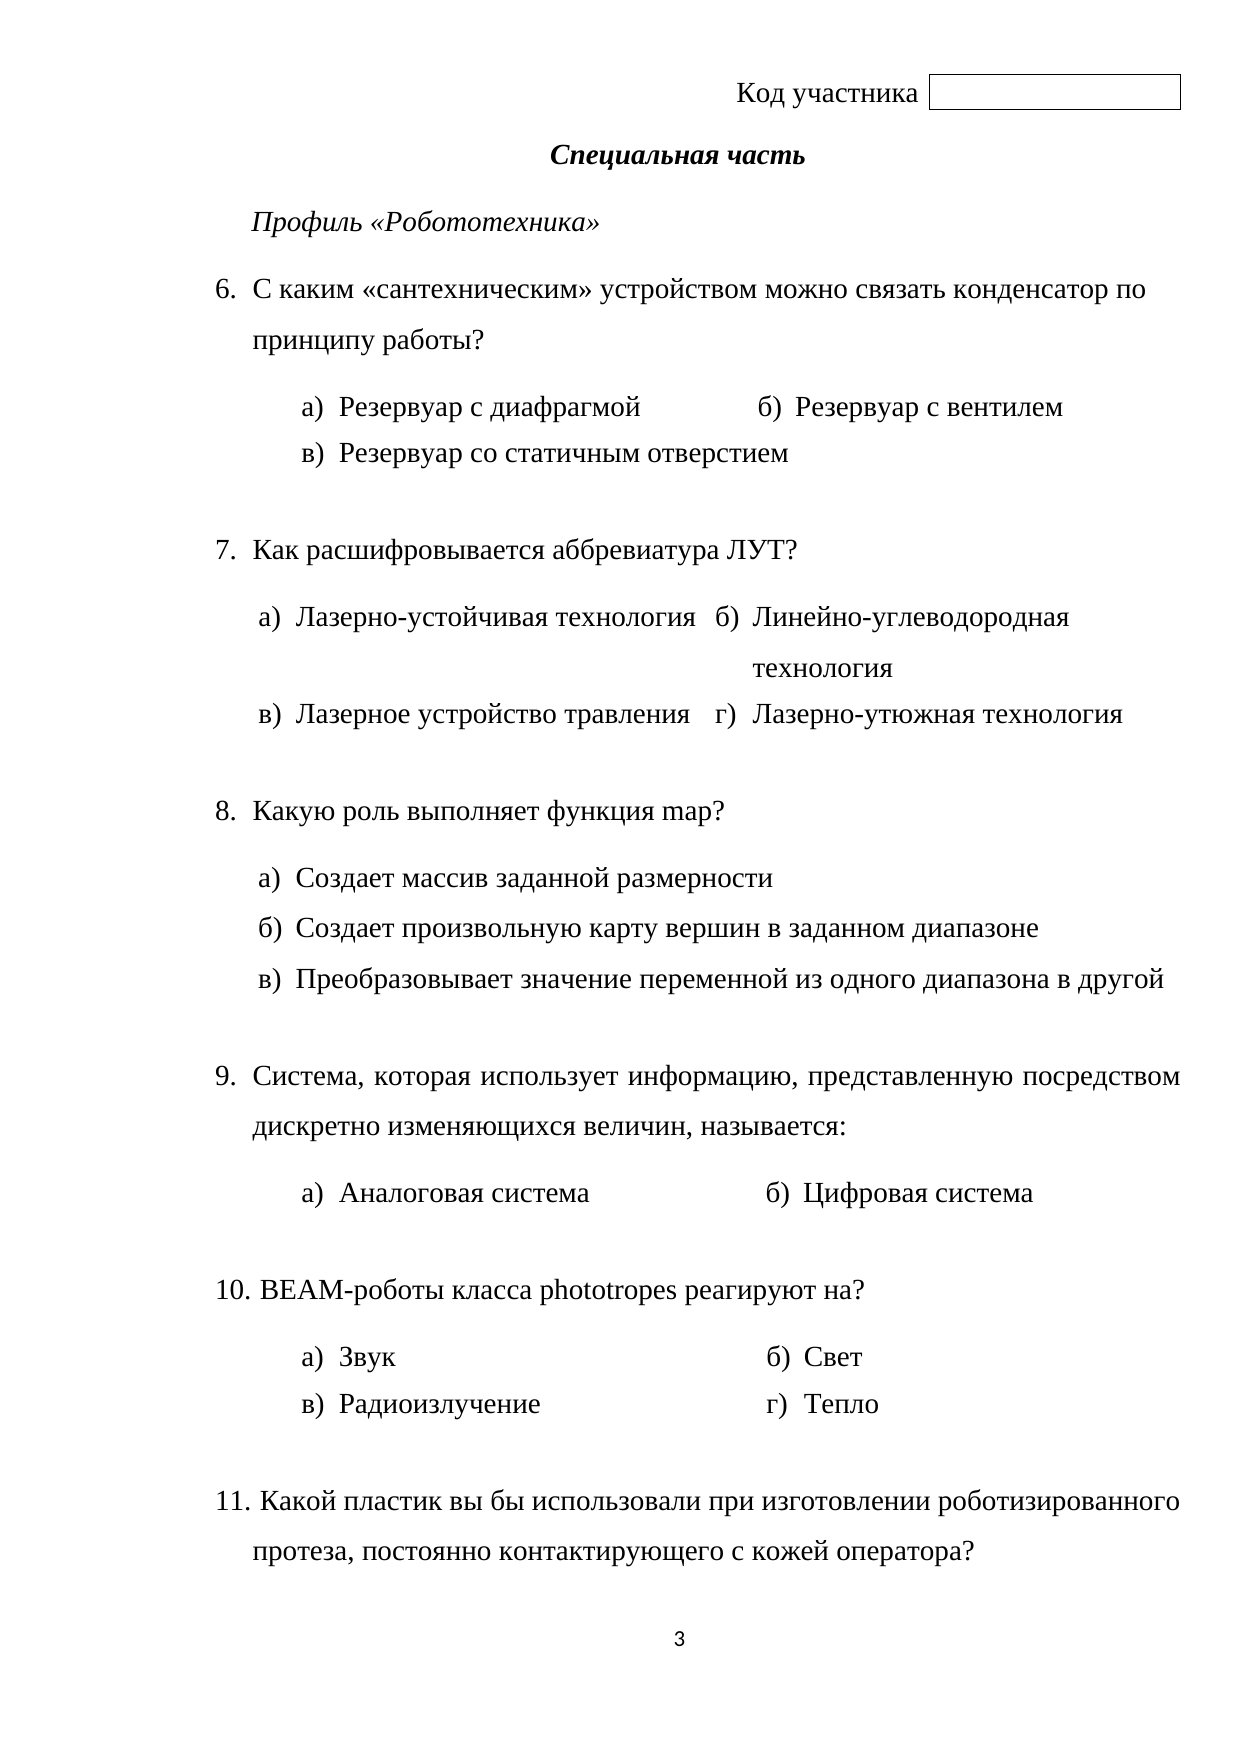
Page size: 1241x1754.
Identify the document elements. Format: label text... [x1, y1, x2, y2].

list Какую роль выполняет функция map? [215, 793, 1181, 827]
table_header Звук [252, 1339, 717, 1386]
table_header Аналоговая система [252, 1175, 717, 1222]
table_header Резервуар с вентилем [709, 389, 1181, 435]
list Как расшифровывается аббревиатура ЛУТ? [215, 532, 1181, 566]
table_cell Тепло [717, 1386, 1181, 1432]
list Какой пластик вы бы использовали при изготовлении роботизированного протеза, постоянно контактирующего с кожей оператора? [215, 1483, 1181, 1567]
table_header Цифровая система [717, 1175, 1181, 1222]
list BEAM-роботы класса phototropes реагируют на? [215, 1272, 1181, 1306]
table_cell Радиоизлучение [252, 1386, 717, 1432]
table_cell Лазерно-утюжная технология [709, 696, 1181, 743]
table_header Линейно-углеводородная технология [709, 599, 1181, 696]
table_cell Резервуар со статичным отверстием [252, 435, 1181, 482]
table_header Создает массив заданной размерности Создает произвольную карту вершин в заданном диапазоне Преобразовывает значение переменной из одного диапазона в другой [236, 860, 1181, 1008]
table_header Свет [717, 1339, 1181, 1386]
table_header Резервуар с диафрагмой [252, 389, 709, 435]
table_header Лазерно-устойчивая технология [252, 599, 709, 696]
list С каким «сантехническим» устройством можно связать конденсатор по принципу работы? [215, 271, 1181, 355]
text Профиль «Робототехника» [177, 204, 1181, 238]
table_cell Лазерное устройство травления [252, 696, 709, 743]
list Система, которая использует информацию, представленную посредством дискретно изменяющихся величин, называется: [215, 1058, 1181, 1142]
text Специальная часть [177, 137, 1181, 171]
